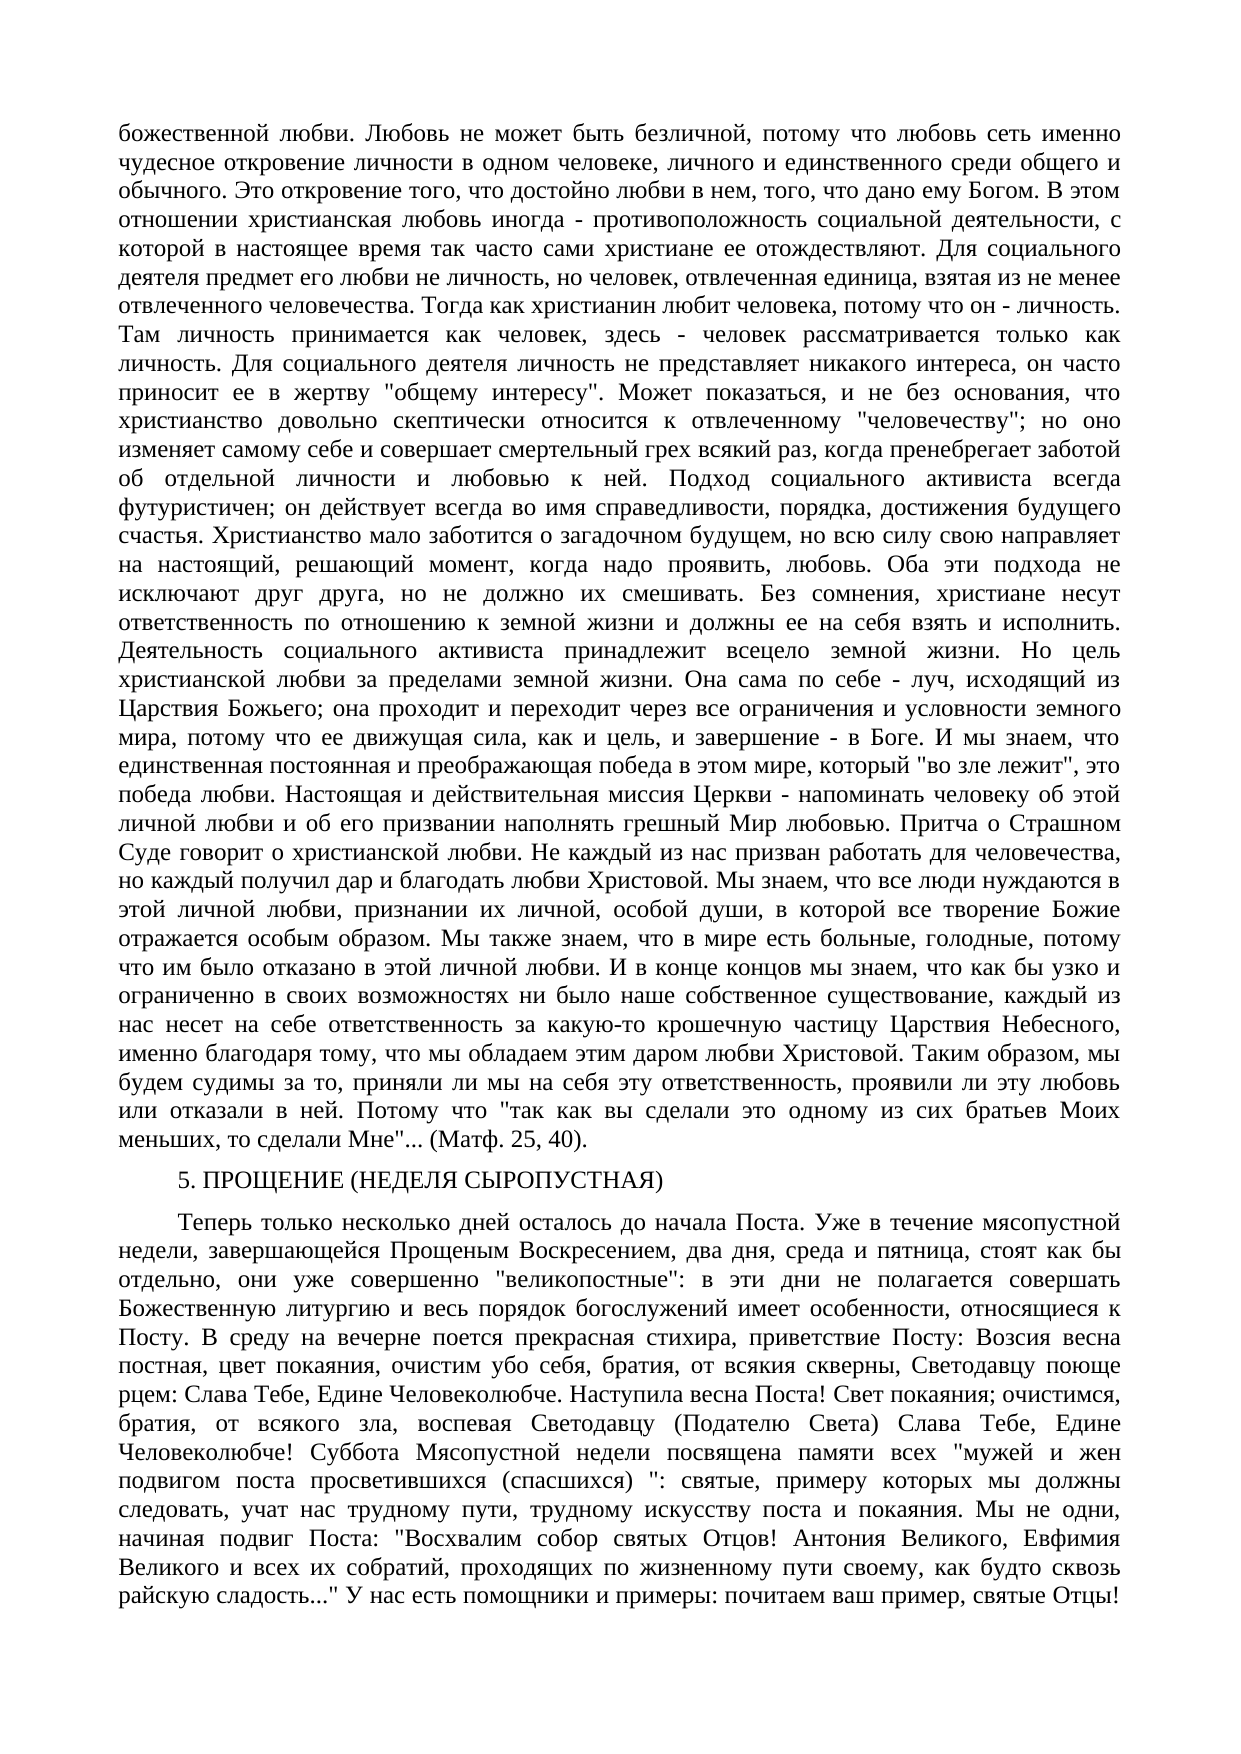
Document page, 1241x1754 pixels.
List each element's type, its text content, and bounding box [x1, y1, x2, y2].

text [118, 1207, 1122, 1609]
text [118, 118, 1122, 1153]
text 5. ПРОЩЕНИЕ (НЕДЕЛЯ СЫРОПУСТНАЯ) [118, 1166, 1122, 1194]
